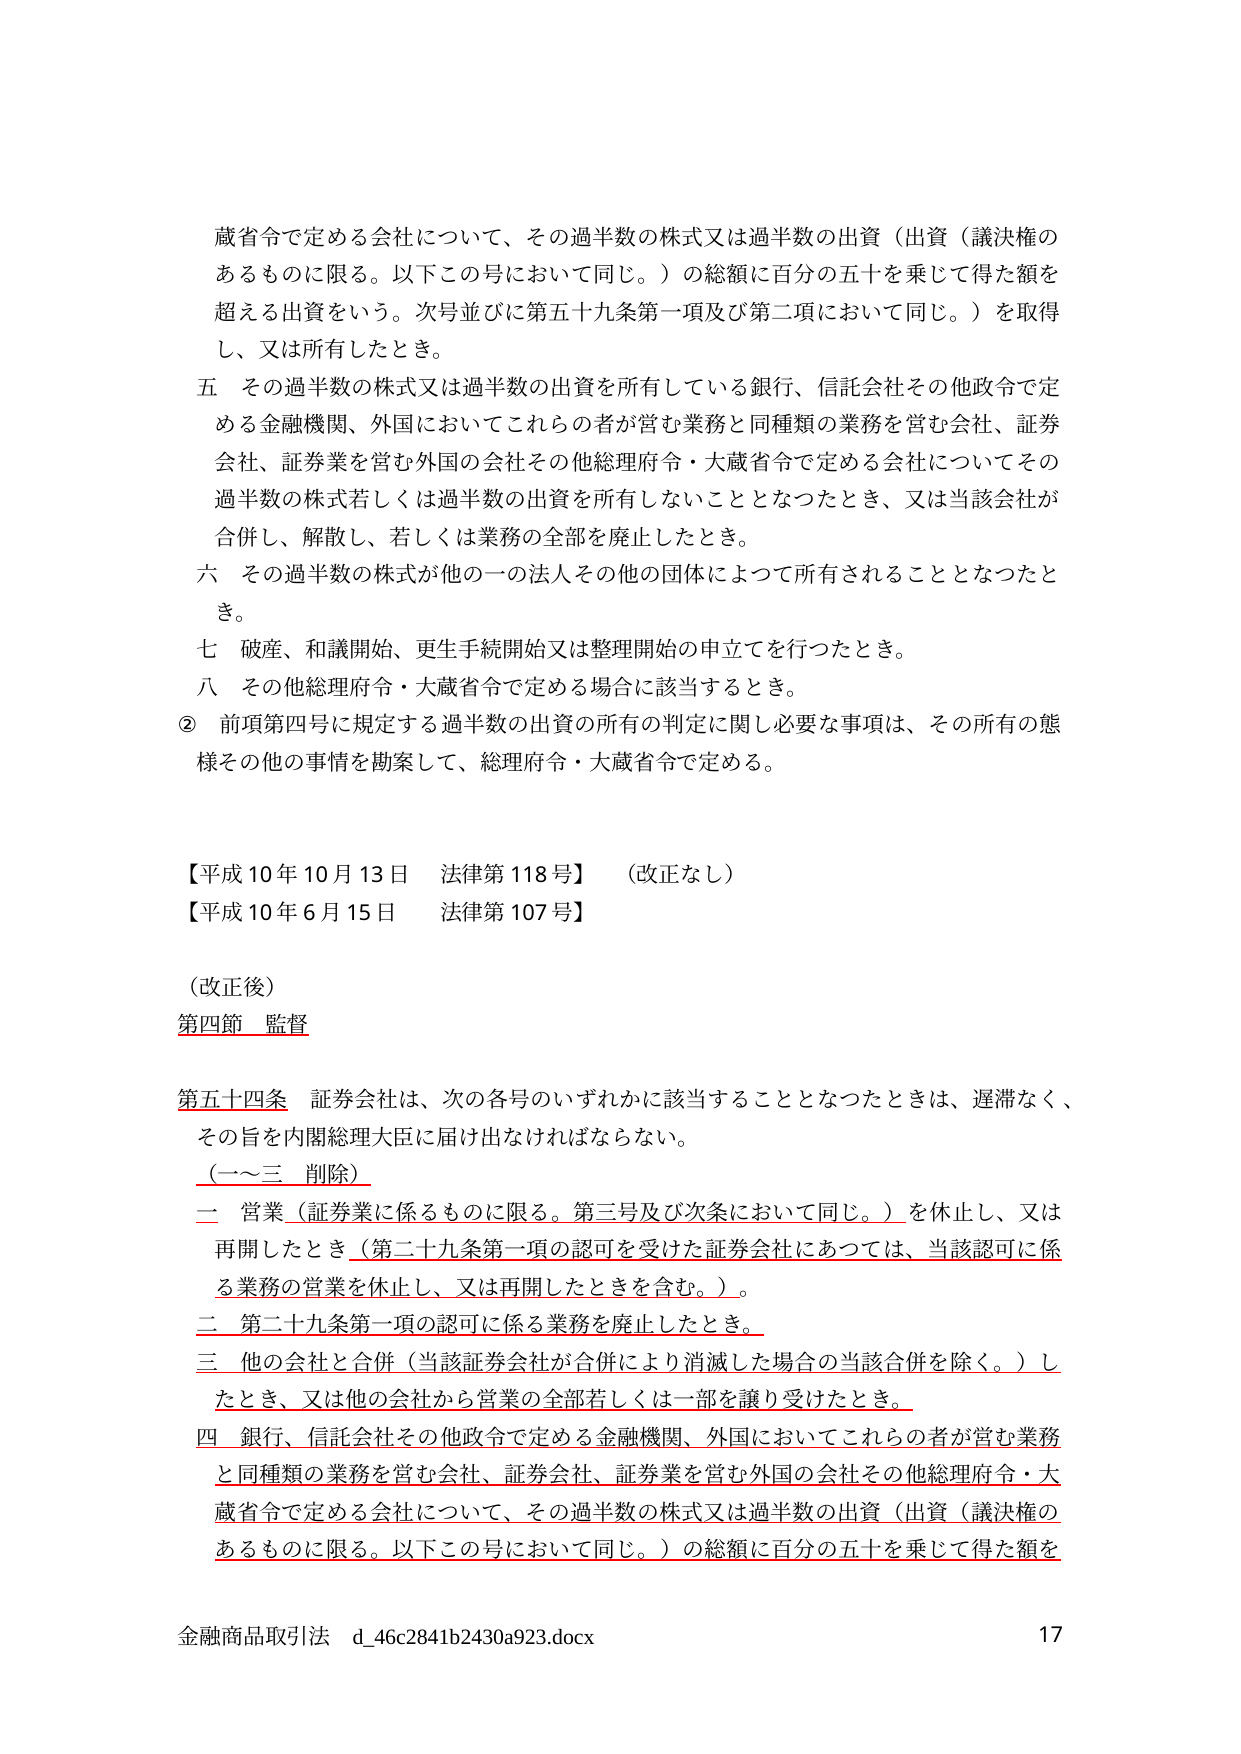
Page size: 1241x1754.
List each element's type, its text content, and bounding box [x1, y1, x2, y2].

text 三 他の会社と合併（当該証券会社が合併により消滅した場合の当該合併を除く。）したとき、又は他の会社から営業の全部若しくは一部を譲り受けたとき。 [196, 1342, 1063, 1417]
text （改正後） [177, 967, 1063, 1004]
text 【平成10年6月15日 法律第107号】 [177, 892, 1063, 929]
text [196, 217, 1063, 367]
text 七 破産、和議開始、更生手続開始又は整理開始の申立てを行つたとき。 [196, 629, 1063, 667]
text （一～三 削除） [196, 1154, 1063, 1192]
text 第四節 監督 [177, 1004, 1063, 1042]
text 五 その過半数の株式又は過半数の出資を所有している銀行、信託会社その他政令で定める金融機関、外国においてこれらの者が営む業務と同種類の業務を営む会社、証券会社、証券業を営む外国の会社その他総理府令・大蔵省令で定める会社についてその過半数の株式若しくは過半数の出資を所有しないこととなつたとき、又は当該会社が合併し、解散し、若しくは業務の全部を廃止したとき。 [196, 367, 1063, 554]
text 二 第二十九条第一項の認可に係る業務を廃止したとき。 [196, 1304, 1063, 1342]
text 一 営業（証券業に係るものに限る。第三号及び次条において同じ。）を休止し、又は再開したとき（第二十九条第一項の認可を受けた証券会社にあつては、当該認可に係る業務の営業を休止し、又は再開したときを含む。）。 [196, 1192, 1063, 1304]
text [196, 1417, 1063, 1567]
text 八 その他総理府令・大蔵省令で定める場合に該当するとき。 [196, 667, 1063, 704]
text 第五十四条 証券会社は、次の各号のいずれかに該当することとなつたときは、遅滞なく、その旨を内閣総理大臣に届け出なければならない。 [177, 1079, 1063, 1154]
text 六 その過半数の株式が他の一の法人その他の団体によつて所有されることとなつたとき。 [196, 554, 1063, 629]
text 【平成10年10月13日 法律第118号】 （改正なし） [177, 854, 1063, 892]
text ② 前項第四号に規定する過半数の出資の所有の判定に関し必要な事項は、その所有の態様その他の事情を勘案して、総理府令・大蔵省令で定める。 [177, 704, 1063, 779]
